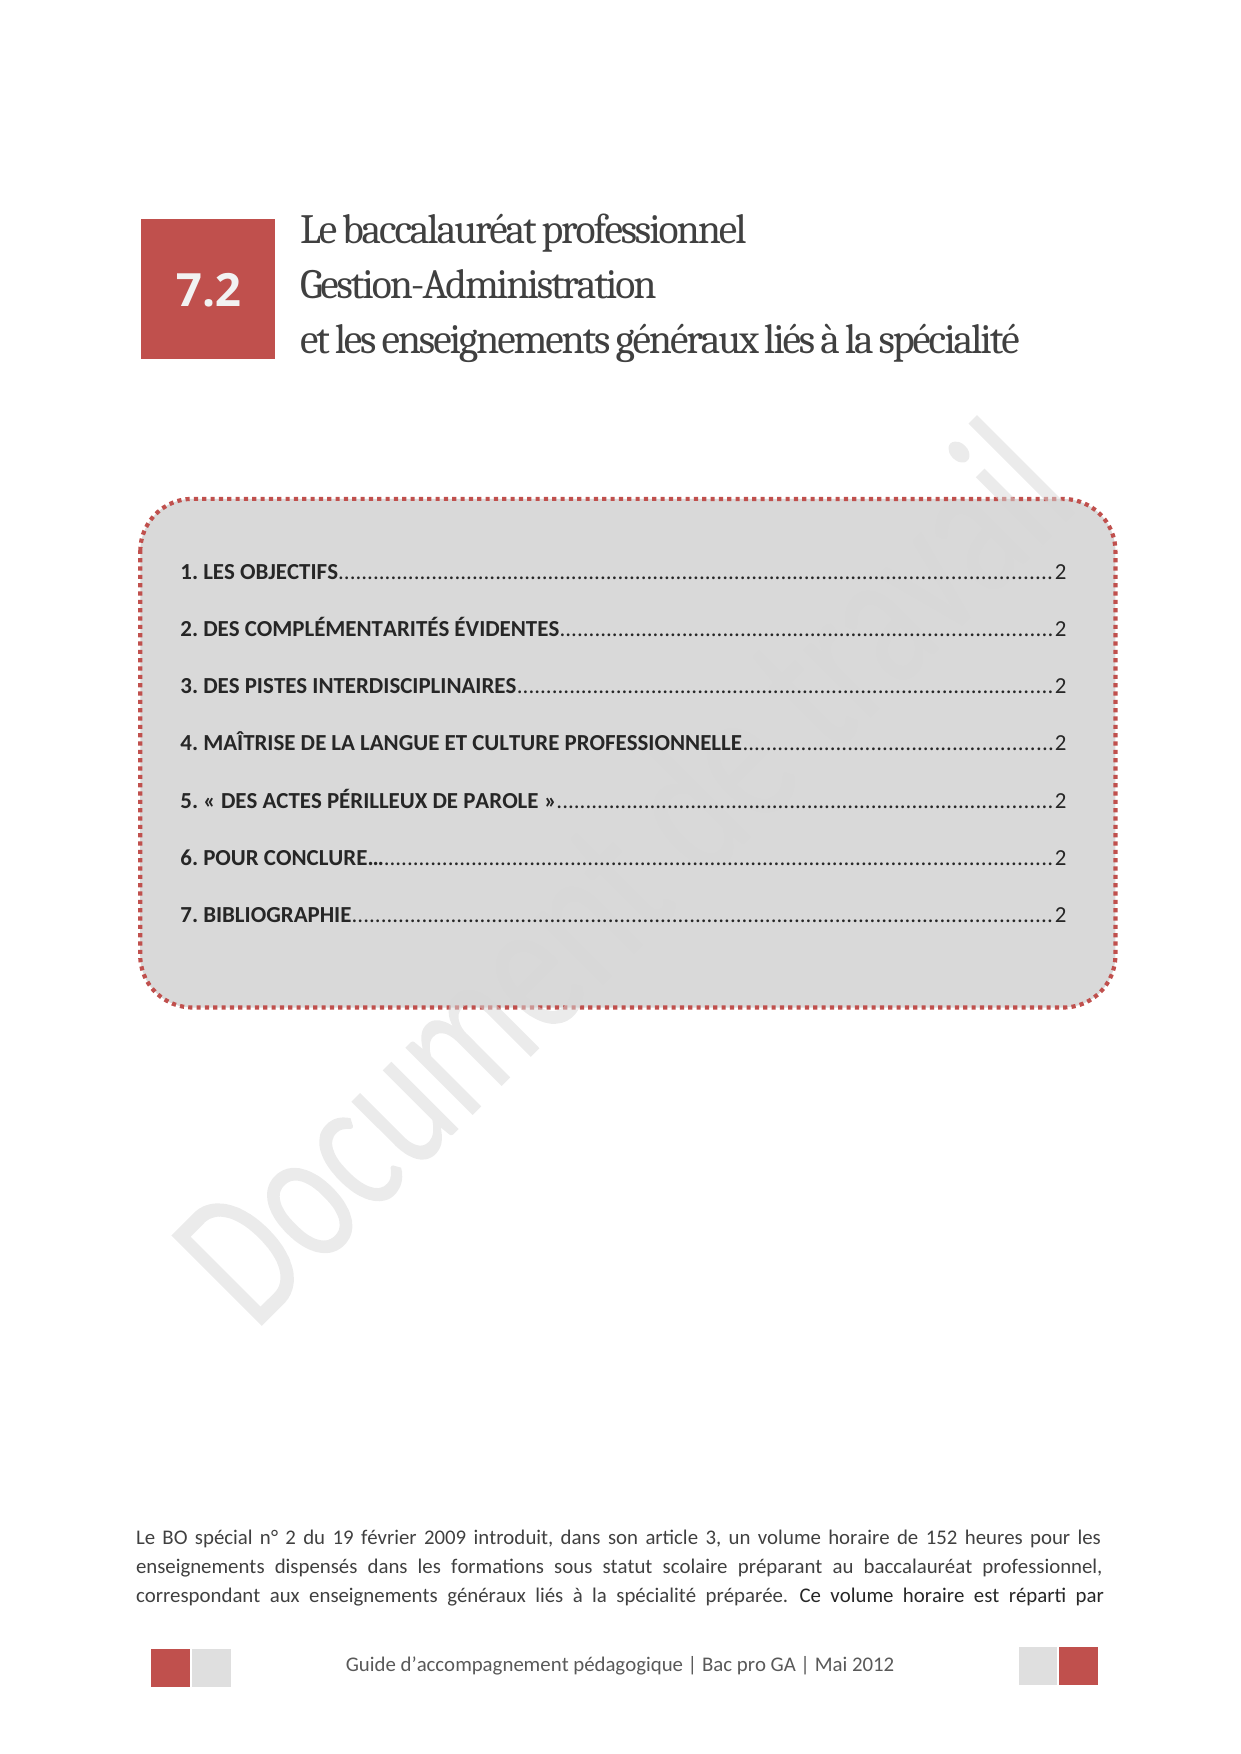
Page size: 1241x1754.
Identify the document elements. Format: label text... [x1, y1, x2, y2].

text 3. Des pistes interdisciplinaires 2 [180, 671, 1104, 699]
text 1. Les objectifs 2 [180, 557, 1104, 585]
text 5. « Des actes périlleux de parole » 2 [180, 786, 1104, 814]
text 7. Bibliographie 2 [180, 900, 1104, 928]
text 4. Maîtrise de la langue et culture professionnelle 2 [180, 728, 1104, 757]
text Le baccalauréat professionnel Gestion-Administration et les enseignements généraux liés à la spécialité [136, 206, 1104, 364]
text 6. Pour conclure… 2 [180, 843, 1104, 871]
text 2. Des complémentarités évidentes 2 [180, 614, 1104, 642]
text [136, 1524, 1104, 1608]
